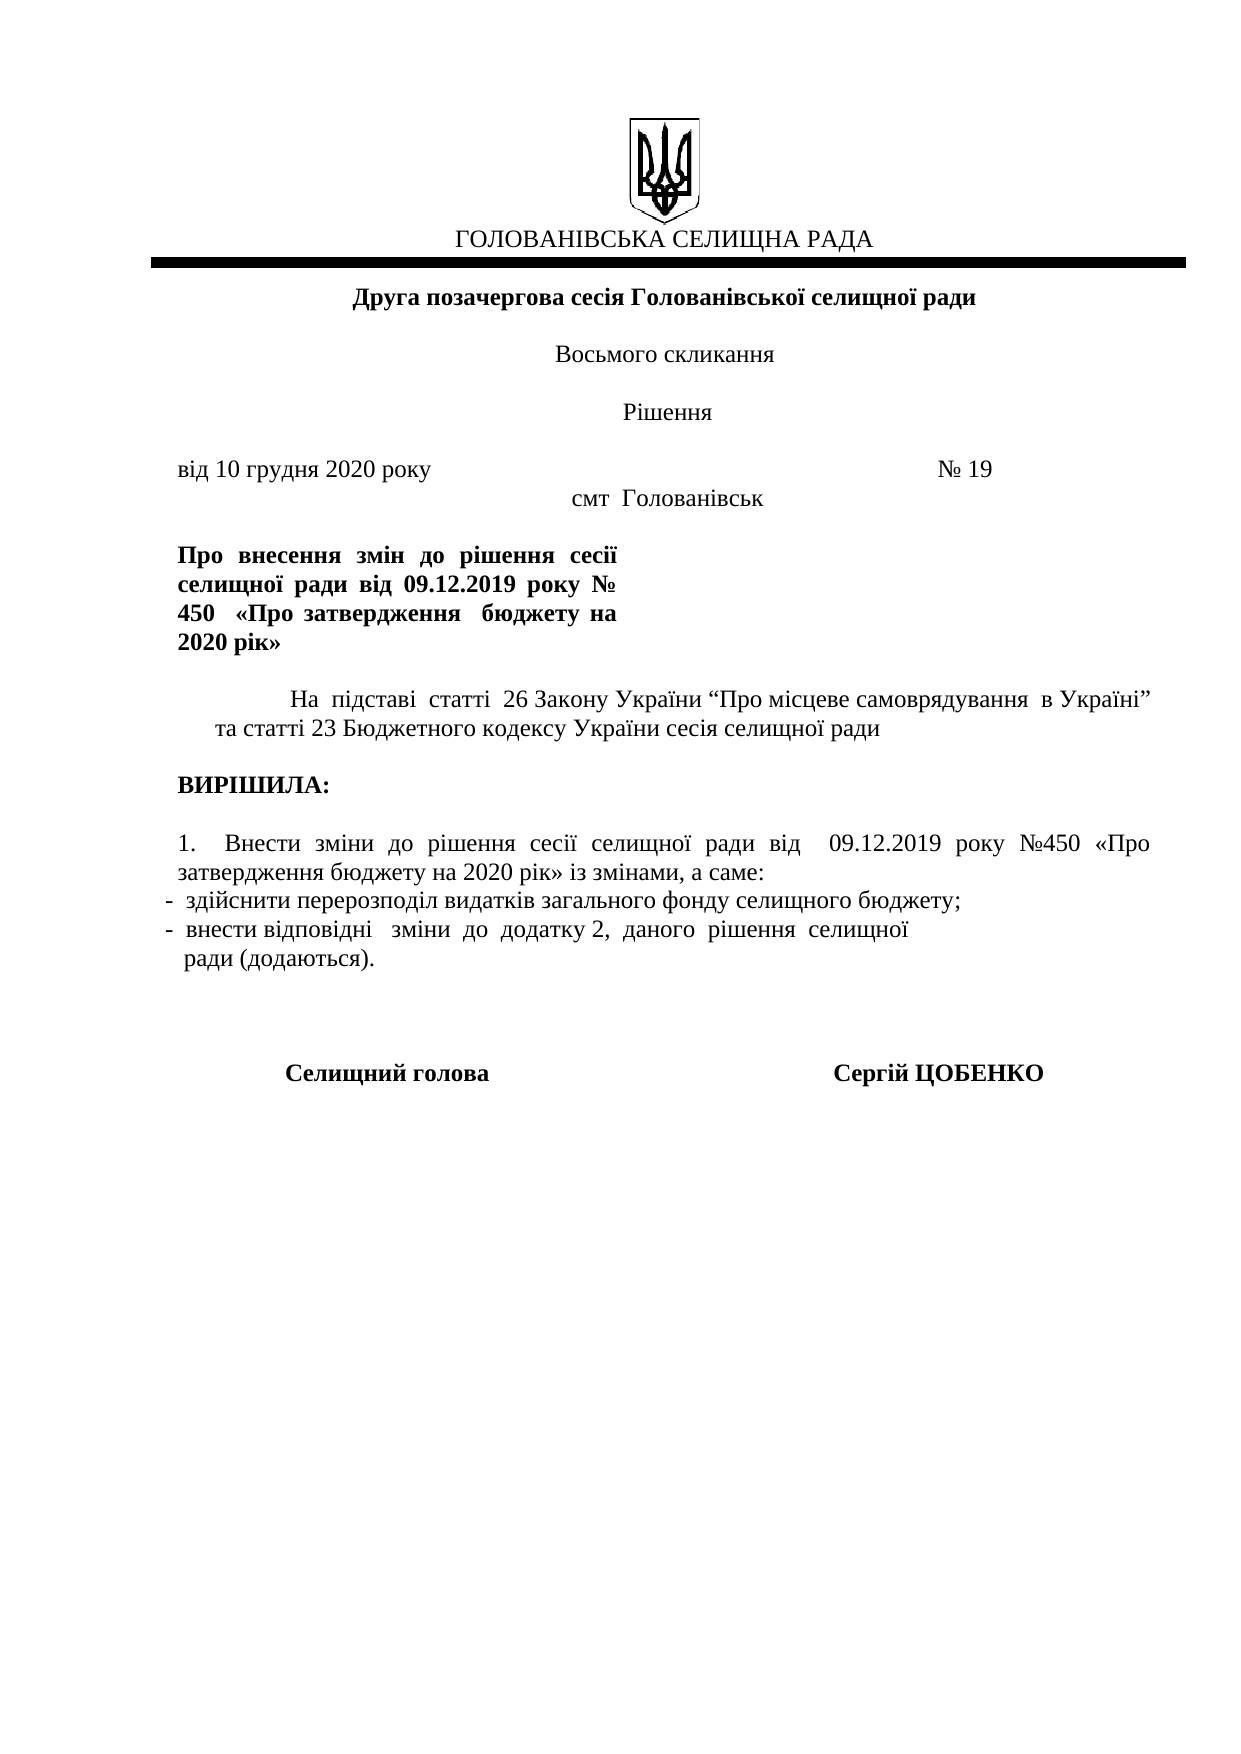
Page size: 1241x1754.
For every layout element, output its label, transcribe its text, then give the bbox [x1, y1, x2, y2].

text На підставі статті 26 Закону України “Про місцеве самоврядування в Україні” та статті 23 Бюджетного кодексу України сесія селищної ради [215, 684, 1152, 742]
text Селищний голова Сергій ЦОБЕНКО [177, 1058, 1152, 1087]
text Рішення [177, 397, 1158, 426]
text ГОЛОВАНІВСЬКА СЕЛИЩНА РАДА [177, 224, 1152, 253]
text - здійснити перерозподіл видатків загального фонду селищного бюджету; [102, 886, 1155, 914]
text - внести відповідні зміни до додатку 2, даного рішення селищної [102, 914, 1155, 943]
text від 10 грудня 2020 року № 19 [177, 454, 1158, 483]
text смт Голованівськ [177, 483, 1158, 512]
text 1. Внести зміни до рішення сесії селищної ради від 09.12.2019 року №450 «Про затвердження бюджету на 2020 рік» із змінами, а саме: [177, 828, 1152, 886]
text Про внесення змін до рішення сесії селищної ради від 09.12.2019 року № 450 «Про затвердження бюджету на 2020 рік» [177, 541, 617, 656]
text Восьмого скликання [177, 339, 1152, 368]
text ради (додаються). [102, 943, 1155, 972]
text ВИРІШИЛА: [177, 771, 1152, 799]
text Друга позачергова сесія Голованівської селищної ради [177, 282, 1152, 311]
